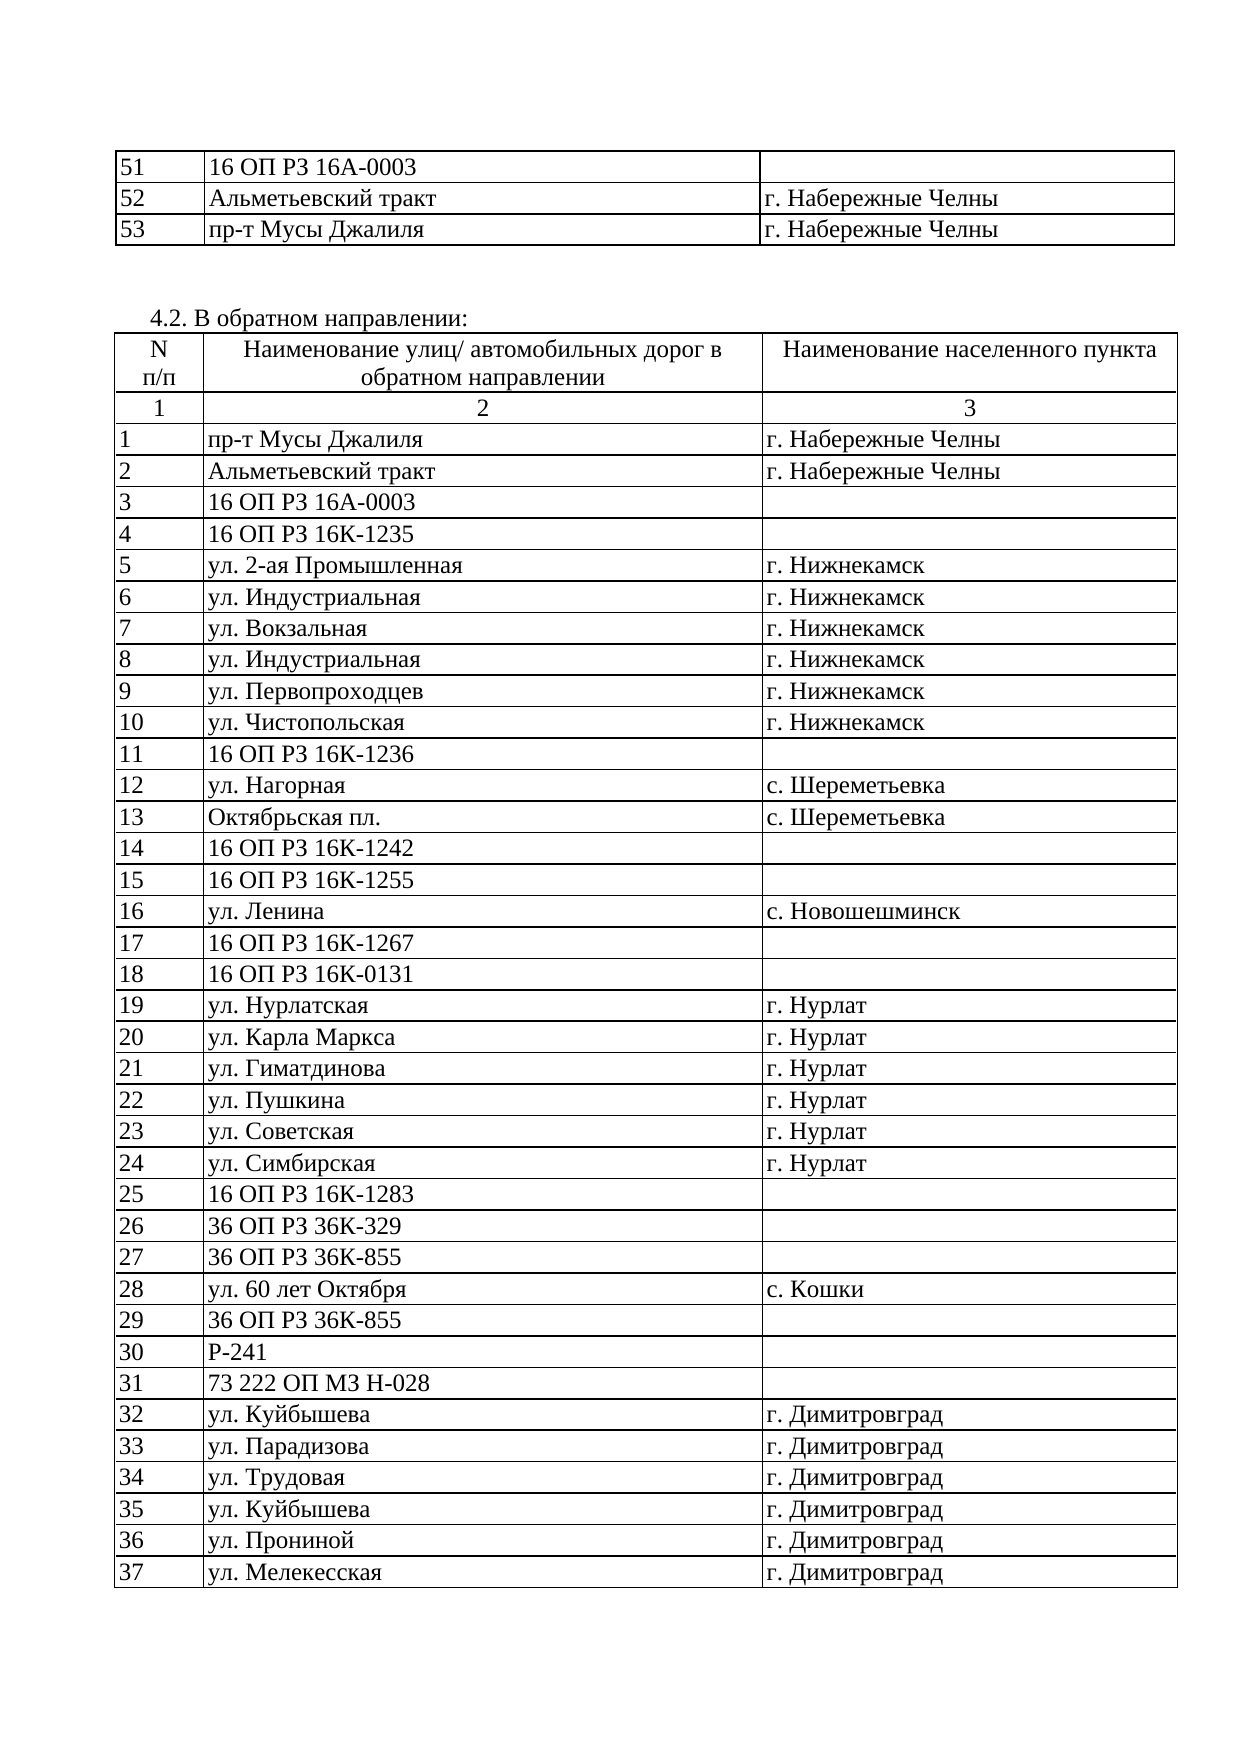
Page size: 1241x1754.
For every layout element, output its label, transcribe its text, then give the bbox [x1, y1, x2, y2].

table_cell 8 [115, 644, 203, 674]
table_cell 16 ОП РЗ 16А-0003 [204, 487, 762, 517]
table_cell ул. Нурлатская [204, 991, 762, 1020]
table_cell [763, 1366, 1177, 1398]
table_cell 33 [115, 1430, 203, 1461]
table_cell г. Набережные Челны [761, 215, 1174, 244]
table_cell г. Нижнекамск [763, 706, 1177, 737]
table_cell [763, 486, 1177, 517]
table_cell ул. 2-ая Промышленная [204, 550, 762, 580]
table_cell г. Нурлат [763, 1052, 1177, 1083]
table_cell 36 ОП РЗ 36К-855 [204, 1305, 762, 1335]
table_cell [763, 958, 1177, 989]
table_cell 3 [763, 391, 1177, 423]
table_cell 52 [117, 183, 204, 213]
table_cell 26 [115, 1210, 203, 1241]
table_cell ул. Первопроходцев [204, 676, 762, 706]
table_cell г. Нурлат [763, 1115, 1177, 1146]
table_cell ул. Прониной [204, 1525, 762, 1555]
table_cell 36 [115, 1525, 203, 1555]
table_cell г. Набережные Челны [761, 183, 1174, 213]
table_cell с. Шереметьевка [763, 800, 1177, 832]
table_cell 12 [115, 770, 203, 800]
table_cell ул. Чистопольская [204, 707, 762, 737]
table_cell 16 ОП РЗ 16К-1235 [204, 519, 762, 548]
table_cell ул. Гиматдинова [204, 1053, 762, 1083]
table_header Наименование населенного пункта [763, 334, 1177, 391]
table_cell г. Нурлат [763, 1146, 1177, 1178]
table_cell 16 ОП РЗ 16К-1267 [204, 928, 762, 957]
table_cell 27 [115, 1242, 203, 1272]
table_cell 21 [115, 1053, 203, 1083]
table_cell 16 ОП РЗ 16К-0131 [204, 959, 762, 989]
table_cell [763, 1209, 1177, 1241]
table_cell 4 [115, 518, 203, 548]
table_cell г. Димитровград [763, 1555, 1177, 1587]
table_cell ул. Мелекесская [204, 1557, 762, 1587]
table_cell [763, 517, 1177, 548]
text 4.2. В обратном направлении: [150, 303, 1090, 332]
table_cell г. Димитровград [763, 1429, 1177, 1461]
table_cell [763, 1241, 1177, 1272]
table_cell 30 [115, 1336, 203, 1366]
table_cell 28 [115, 1273, 203, 1303]
table_cell г. Нижнекамск [763, 580, 1177, 611]
table_cell 16 [115, 896, 203, 926]
table_cell 16 ОП РЗ 16К-1242 [204, 833, 762, 863]
table_cell Октябрьская пл. [204, 802, 762, 832]
table_cell Р-241 [204, 1337, 762, 1366]
table_cell [763, 1335, 1177, 1366]
table_cell [763, 832, 1177, 863]
table_cell 24 [115, 1147, 203, 1178]
table_cell ул. Пушкина [204, 1085, 762, 1115]
table_cell [763, 737, 1177, 769]
table_cell г. Нурлат [763, 1083, 1177, 1115]
table_cell г. Набережные Челны [763, 423, 1177, 454]
table_cell г. Нижнекамск [763, 549, 1177, 580]
table_cell ул. Индустриальная [204, 645, 762, 674]
table_cell 32 [115, 1399, 203, 1429]
table_cell ул. 60 лет Октября [204, 1274, 762, 1303]
table_cell ул. Индустриальная [204, 582, 762, 611]
table_cell 14 [115, 833, 203, 863]
table_cell 73 222 ОП МЗ Н-028 [204, 1368, 762, 1398]
table_cell г. Димитровград [763, 1461, 1177, 1492]
table_cell ул. Нагорная [204, 770, 762, 800]
table_cell 16 ОП РЗ 16К-1255 [204, 865, 762, 894]
table_cell 7 [115, 613, 203, 643]
table_cell г. Нурлат [763, 1020, 1177, 1052]
table_cell ул. Советская [204, 1116, 762, 1146]
table_cell г. Нижнекамск [763, 611, 1177, 643]
table_cell г. Димитровград [763, 1398, 1177, 1429]
table_cell г. Димитровград [763, 1524, 1177, 1555]
table_cell г. Нурлат [763, 989, 1177, 1020]
table_cell 9 [115, 675, 203, 706]
table_cell 16 ОП РЗ 16А-0003 [205, 152, 759, 181]
table_cell Альметьевский тракт [204, 456, 762, 486]
table_cell 2 [204, 393, 762, 423]
table_cell ул. Трудовая [204, 1462, 762, 1492]
table_cell 11 [115, 738, 203, 769]
table_cell 19 [115, 990, 203, 1020]
table_cell 2 [115, 455, 203, 486]
table_cell Альметьевский тракт [205, 183, 759, 213]
table_cell ул. Парадизова [204, 1431, 762, 1461]
table_cell 16 ОП РЗ 16К-1283 [204, 1179, 762, 1209]
table_cell 35 [115, 1493, 203, 1524]
table_cell ул. Карла Маркса [204, 1022, 762, 1052]
table_cell 53 [117, 215, 204, 244]
table_cell 15 [115, 864, 203, 894]
table_cell пр-т Мусы Джалиля [205, 215, 759, 244]
table_cell ул. Куйбышева [204, 1494, 762, 1524]
table_cell 51 [117, 152, 204, 181]
table_cell ул. Куйбышева [204, 1400, 762, 1429]
table_cell г. Димитровград [763, 1492, 1177, 1524]
table_cell [763, 863, 1177, 894]
table_cell 17 [115, 927, 203, 957]
table_cell 3 [115, 487, 203, 517]
table_cell г. Нижнекамск [763, 643, 1177, 674]
table_cell пр-т Мусы Джалиля [204, 424, 762, 454]
table_cell г. Набережные Челны [763, 454, 1177, 486]
table_cell ул. Симбирская [204, 1148, 762, 1178]
table_cell с. Кошки [763, 1272, 1177, 1303]
table_header Наименование улиц/ автомобильных дорог в обратном направлении [204, 334, 762, 391]
table_cell 1 [115, 424, 203, 454]
table_cell 16 ОП РЗ 16К-1236 [204, 739, 762, 769]
table_cell 36 ОП РЗ 36К-855 [204, 1242, 762, 1272]
table_cell 13 [115, 801, 203, 832]
table_cell 10 [115, 707, 203, 737]
table_cell 34 [115, 1462, 203, 1492]
table_cell 22 [115, 1084, 203, 1115]
table_cell 23 [115, 1116, 203, 1146]
table_cell 36 ОП РЗ 36К-329 [204, 1211, 762, 1241]
table_cell [763, 1178, 1177, 1209]
table_cell [763, 1304, 1177, 1335]
table_cell 5 [115, 550, 203, 580]
table_cell [763, 926, 1177, 957]
table_cell ул. Ленина [204, 896, 762, 926]
table_cell с. Шереметьевка [763, 769, 1177, 800]
table_cell ул. Вокзальная [204, 613, 762, 643]
table_cell с. Новошешминск [763, 895, 1177, 926]
table_cell 31 [115, 1368, 203, 1398]
table_cell 20 [115, 1021, 203, 1052]
table_cell 6 [115, 581, 203, 611]
table_cell 18 [115, 959, 203, 989]
table_cell 37 [115, 1556, 203, 1587]
table_cell [761, 152, 1174, 181]
table_cell г. Нижнекамск [763, 674, 1177, 706]
table_cell 25 [115, 1179, 203, 1209]
table_header N п/п [115, 334, 203, 391]
table_cell 29 [115, 1305, 203, 1335]
table_cell 1 [115, 392, 203, 423]
